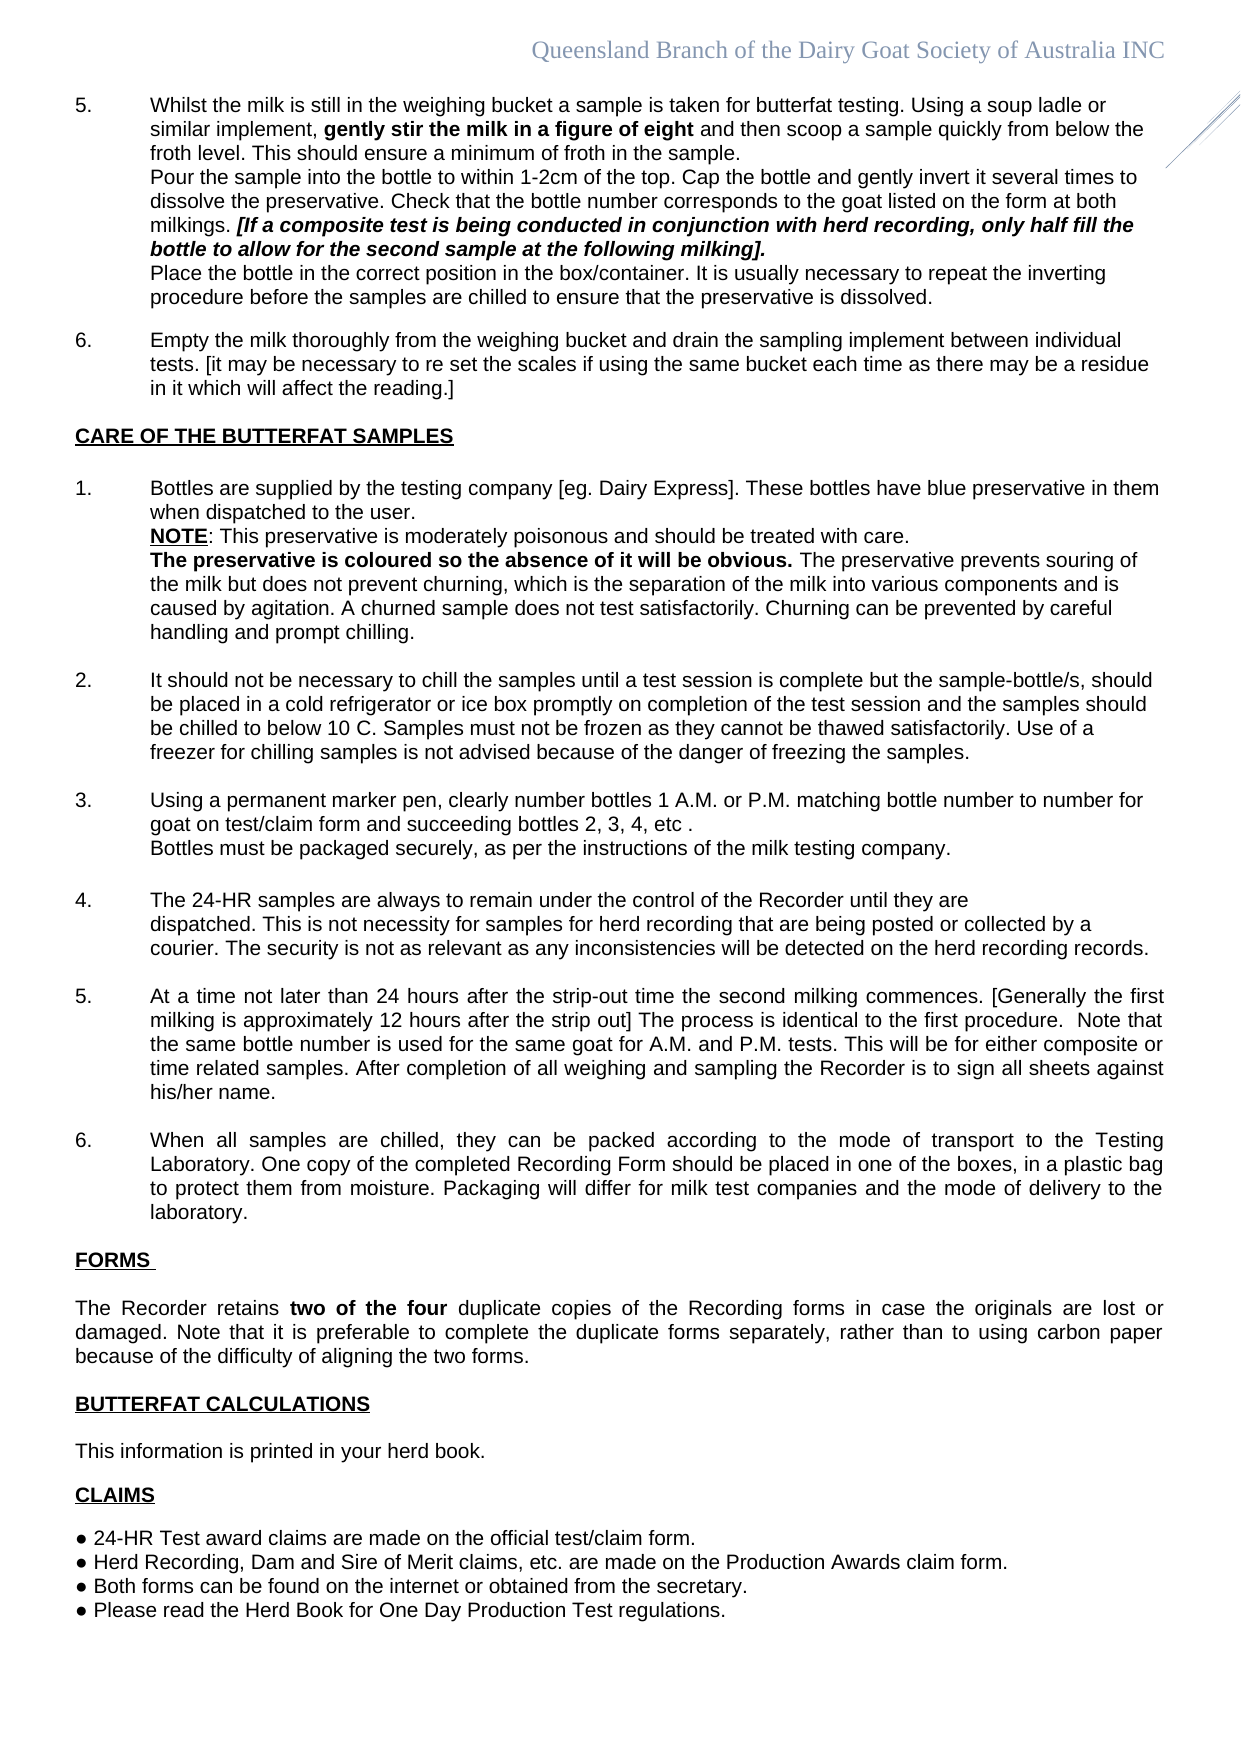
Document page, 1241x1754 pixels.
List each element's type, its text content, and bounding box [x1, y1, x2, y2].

text CARE OF THE BUTTERFAT SAMPLES [75, 423, 1165, 447]
text The Recorder retains two of the four duplicate copies of the Recording forms in case the originals are lost or damaged. Note that it is preferable to complete the duplicate forms separately, rather than to using carbon paper because of the difficulty of aligning the two forms. [75, 1296, 1165, 1367]
text This information is printed in your herd book. [75, 1439, 1165, 1463]
text dispatched. This is not necessity for samples for herd recording that are being posted or collected by a courier. The security is not as relevant as any inconsistencies will be detected on the herd recording records. [150, 912, 1165, 960]
text 4. The 24-HR samples are always to remain under the control of the Recorder until they are [75, 888, 1165, 912]
text BUTTERFAT CALCULATIONS [75, 1391, 1165, 1415]
text Pour the sample into the bottle to within 1-2cm of the top. Cap the bottle and gently invert it several times to dissolve the preservative. Check that the bottle number corresponds to the goat listed on the form at both milkings. [If a composite test is being conducted in conjunction with herd recording, only half fill the bottle to allow for the second sample at the following milking]. [150, 165, 1165, 261]
text 6. Empty the milk thoroughly from the weighing bucket and drain the sampling implement between individual tests. [it may be necessary to re set the scales if using the same bucket each time as there may be a residue in it which will affect the reading.] [75, 328, 1165, 399]
text NOTE: This preservative is moderately poisonous and should be treated with care. [150, 524, 1165, 548]
text The preservative is coloured so the absence of it will be obvious. The preservative prevents souring of the milk but does not prevent churning, which is the separation of the milk into various components and is caused by agitation. A churned sample does not test satisfactorily. Churning can be prevented by careful handling and prompt chilling. [150, 548, 1165, 644]
text 5. At a time not later than 24 hours after the strip-out time the second milking commences. [Generally the first milking is approximately 12 hours after the strip out] The process is identical to the first procedure. Note that the same bottle number is used for the same goat for A.M. and P.M. tests. This will be for either composite or time related samples. After completion of all weighing and sampling the Recorder is to sign all sheets against his/her name. [75, 984, 1165, 1104]
text FORMS [75, 1248, 1165, 1272]
text CLAIMS [75, 1482, 1165, 1506]
text ● 24-HR Test award claims are made on the official test/claim form. ● Herd Recording, Dam and Sire of Merit claims, etc. are made on the Production Awards claim form. ● Both forms can be found on the internet or obtained from the secretary. ● Please read the Herd Book for One Day Production Test regulations. [75, 1526, 1165, 1621]
text 5. Whilst the milk is still in the weighing bucket a sample is taken for butterfat testing. Using a soup ladle or similar implement, gently stir the milk in a figure of eight and then scoop a sample quickly from below the froth level. This should ensure a minimum of froth in the sample. [75, 93, 1165, 165]
text 2. It should not be necessary to chill the samples until a test session is complete but the sample-bottle/s, should be placed in a cold refrigerator or ice box promptly on completion of the test session and the samples should be chilled to below 10 C. Samples must not be frozen as they cannot be thawed satisfactorily. Use of a freezer for chilling samples is not advised because of the danger of freezing the samples. [75, 668, 1165, 764]
text 1. Bottles are supplied by the testing company [eg. Dairy Express]. These bottles have blue preservative in them when dispatched to the user. [75, 476, 1165, 524]
text 6. When all samples are chilled, they can be packed according to the mode of transport to the Testing Laboratory. One copy of the completed Recording Form should be placed in one of the boxes, in a plastic bag to protect them from moisture. Packaging will differ for milk test companies and the mode of delivery to the laboratory. [75, 1128, 1165, 1224]
text 3. Using a permanent marker pen, clearly number bottles 1 A.M. or P.M. matching bottle number to number for goat on test/claim form and succeeding bottles 2, 3, 4, etc . Bottles must be packaged securely, as per the instructions of the milk testing company. [75, 788, 1165, 859]
text Place the bottle in the correct position in the box/container. It is usually necessary to repeat the inverting procedure before the samples are chilled to ensure that the preservative is dissolved. [150, 261, 1165, 308]
